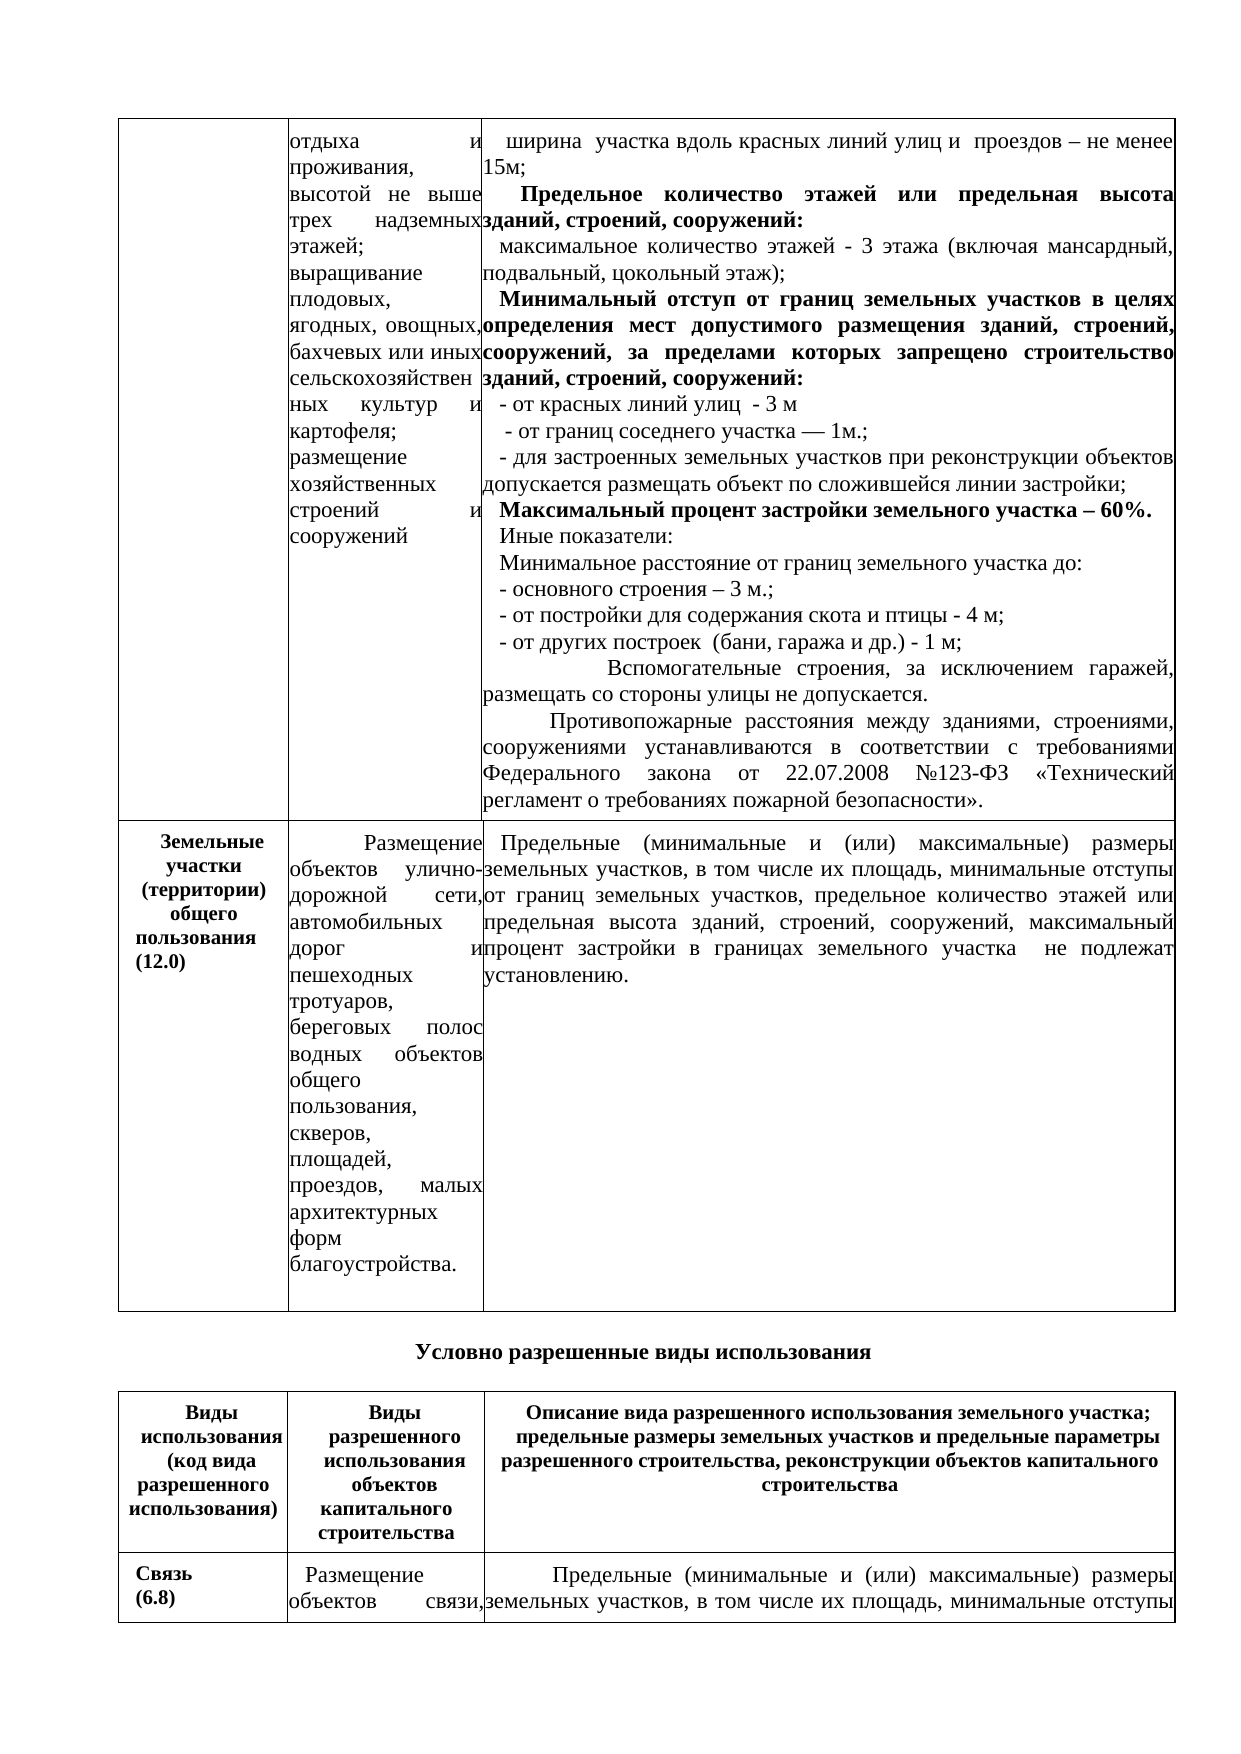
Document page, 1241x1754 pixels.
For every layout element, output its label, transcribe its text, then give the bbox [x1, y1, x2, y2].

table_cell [288, 1553, 484, 1622]
table_cell Размещение объектов улично-дорожной сети, автомобильных дорог и пешеходных тротуаров, береговых полос водных объектов общего пользования, скверов, площадей, проездов, малых архитектурных форм благоустройства. [289, 821, 483, 1311]
table_cell Земельные участки (территории) общего пользования (12.0) [119, 821, 288, 1311]
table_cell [482, 119, 1174, 820]
text Условно разрешенные виды использования [118, 1338, 1152, 1365]
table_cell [485, 1553, 1174, 1622]
table_header Виды разрешенного использования объектов капитального строительства [288, 1392, 484, 1552]
table_header Виды использования (код вида разрешенного использования) [119, 1392, 287, 1552]
table_cell Связь (6.8) [119, 1553, 287, 1622]
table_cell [289, 119, 481, 820]
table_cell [119, 119, 288, 820]
